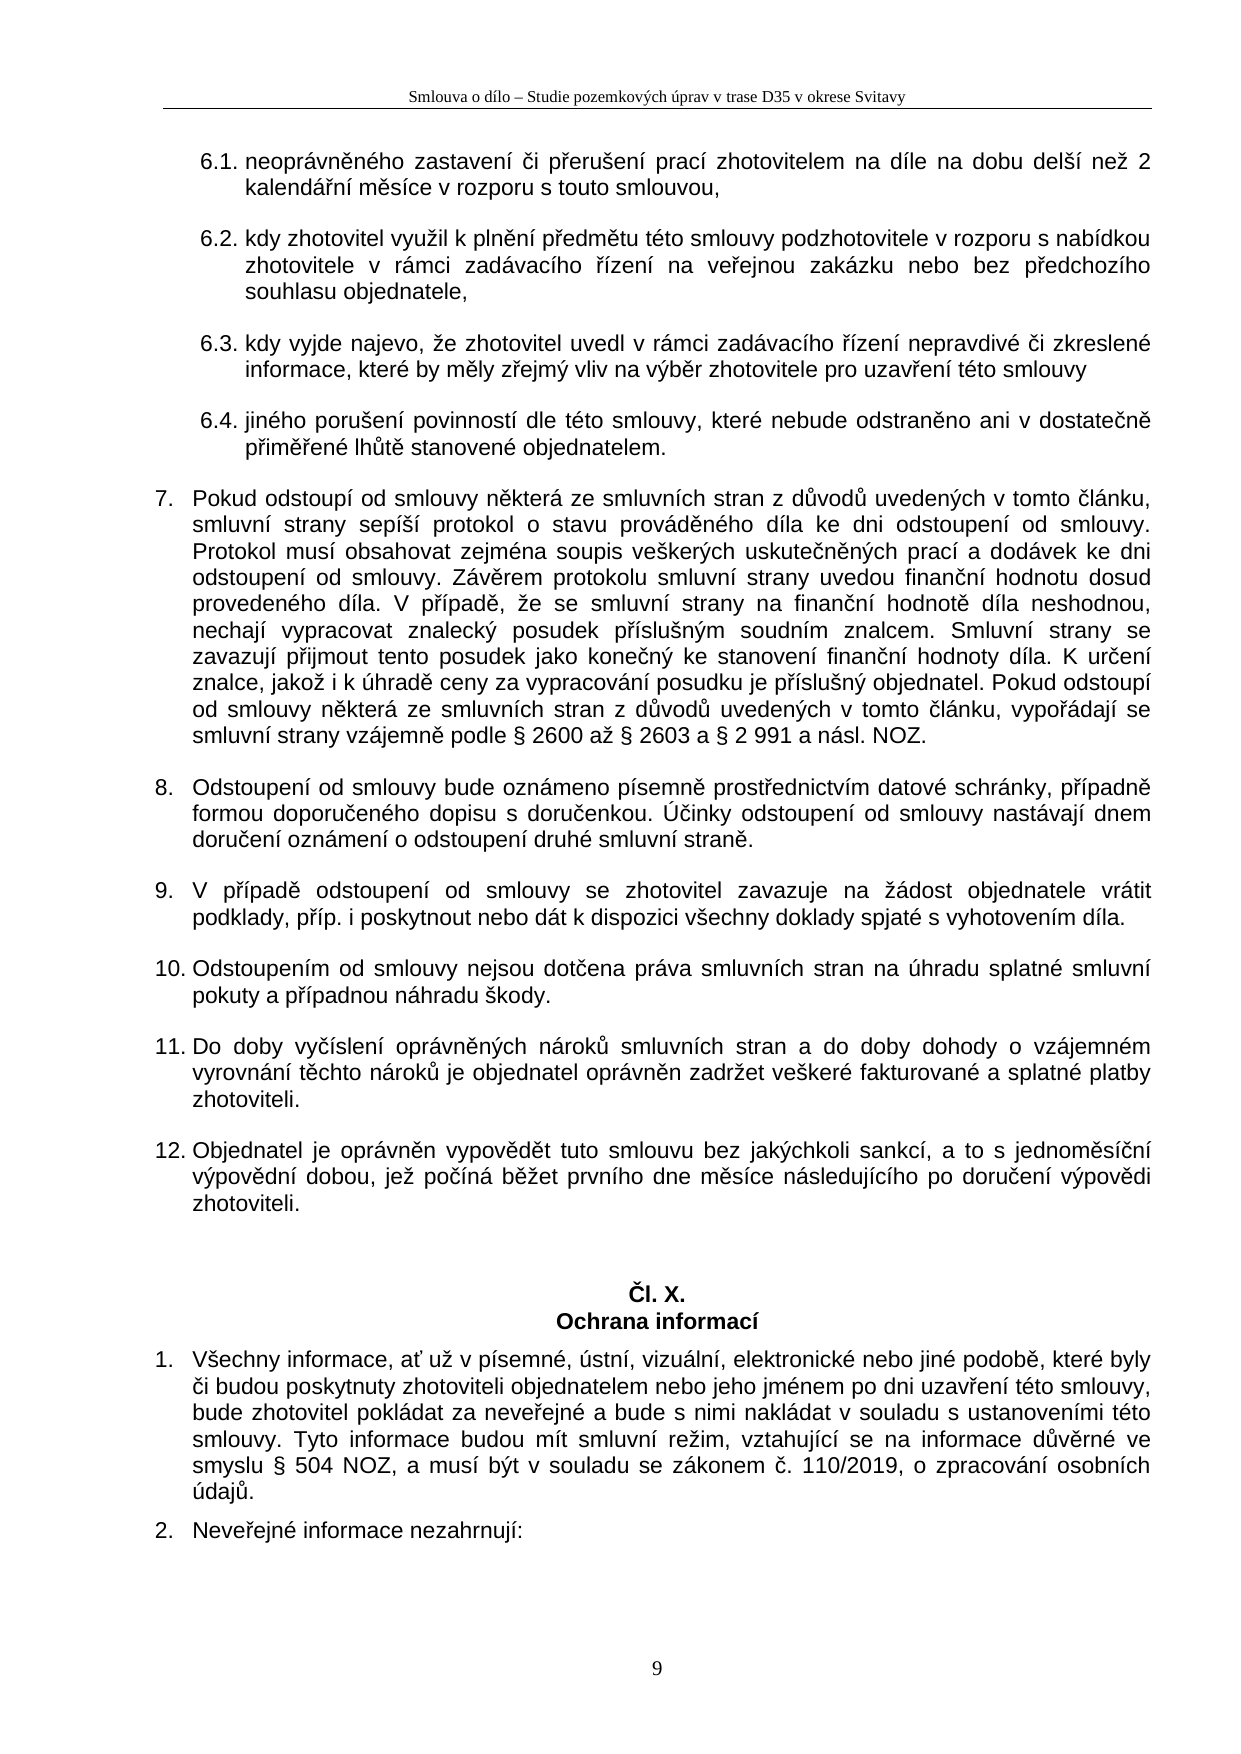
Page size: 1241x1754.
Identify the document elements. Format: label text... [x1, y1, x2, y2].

list jiného porušení povinností dle této smlouvy, které nebude odstraněno ani v dostatečně přiměřené lhůtě stanovené objednatelem. [200, 407, 1152, 460]
list Všechny informace, ať už v písemné, ústní, vizuální, elektronické nebo jiné podobě, které byly či budou poskytnuty zhotoviteli objednatelem nebo jeho jménem po dni uzavření této smlouvy, bude zhotovitel pokládat za neveřejné a bude s nimi nakládat v souladu s ustanoveními této smlouvy. Tyto informace budou mít smluvní režim, vztahující se na informace důvěrné ve smyslu § 504 NOZ, a musí být v souladu se zákonem č. 110/2019, o zpracování osobních údajů. [154, 1346, 1152, 1504]
list Do doby vyčíslení oprávněných nároků smluvních stran a do doby dohody o vzájemném vyrovnání těchto nároků je objednatel oprávněn zadržet veškeré fakturované a splatné platby zhotoviteli. [154, 1033, 1152, 1112]
list Odstoupením od smlouvy nejsou dotčena práva smluvních stran na úhradu splatné smluvní pokuty a případnou náhradu škody. [154, 955, 1152, 1008]
text Ochrana informací [162, 1308, 1152, 1334]
text Čl. X. [162, 1281, 1152, 1308]
list kdy zhotovitel využil k plnění předmětu této smlouvy podzhotovitele v rozporu s nabídkou zhotovitele v rámci zadávacího řízení na veřejnou zakázku nebo bez předchozího souhlasu objednatele, [200, 225, 1152, 304]
list Odstoupení od smlouvy bude oznámeno písemně prostřednictvím datové schránky, případně formou doporučeného dopisu s doručenkou. Účinky odstoupení od smlouvy nastávají dnem doručení oznámení o odstoupení druhé smluvní straně. [154, 773, 1152, 852]
list kdy vyjde najevo, že zhotovitel uvedl v rámci zadávacího řízení nepravdivé či zkreslené informace, které by měly zřejmý vliv na výběr zhotovitele pro uzavření této smlouvy [200, 329, 1152, 382]
list V případě odstoupení od smlouvy se zhotovitel zavazuje na žádost objednatele vrátit podklady, příp. i poskytnout nebo dát k dispozici všechny doklady spjaté s vyhotovením díla. [154, 877, 1152, 930]
list Pokud odstoupí od smlouvy některá ze smluvních stran z důvodů uvedených v tomto článku, smluvní strany sepíší protokol o stavu prováděného díla ke dni odstoupení od smlouvy. Protokol musí obsahovat zejména soupis veškerých uskutečněných prací a dodávek ke dni odstoupení od smlouvy. Závěrem protokolu smluvní strany uvedou finanční hodnotu dosud provedeného díla. V případě, že se smluvní strany na finanční hodnotě díla neshodnou, nechají vypracovat znalecký posudek příslušným soudním znalcem. Smluvní strany se zavazují přijmout tento posudek jako konečný ke stanovení finanční hodnoty díla. K určení znalce, jakož i k úhradě ceny za vypracování posudku je příslušný objednatel. Pokud odstoupí od smlouvy některá ze smluvních stran z důvodů uvedených v tomto článku, vypořádají se smluvní strany vzájemně podle § 2600 až § 2603 a § 2 991 a násl. NOZ. [154, 485, 1152, 748]
list neoprávněného zastavení či přerušení prací zhotovitelem na díle na dobu delší než 2 kalendářní měsíce v rozporu s touto smlouvou, [200, 148, 1152, 200]
list Neveřejné informace nezahrnují: [154, 1517, 1152, 1543]
list Objednatel je oprávněn vypovědět tuto smlouvu bez jakýchkoli sankcí, a to s jednoměsíční výpovědní dobou, jež počíná běžet prvního dne měsíce následujícího po doručení výpovědi zhotoviteli. [154, 1137, 1152, 1216]
